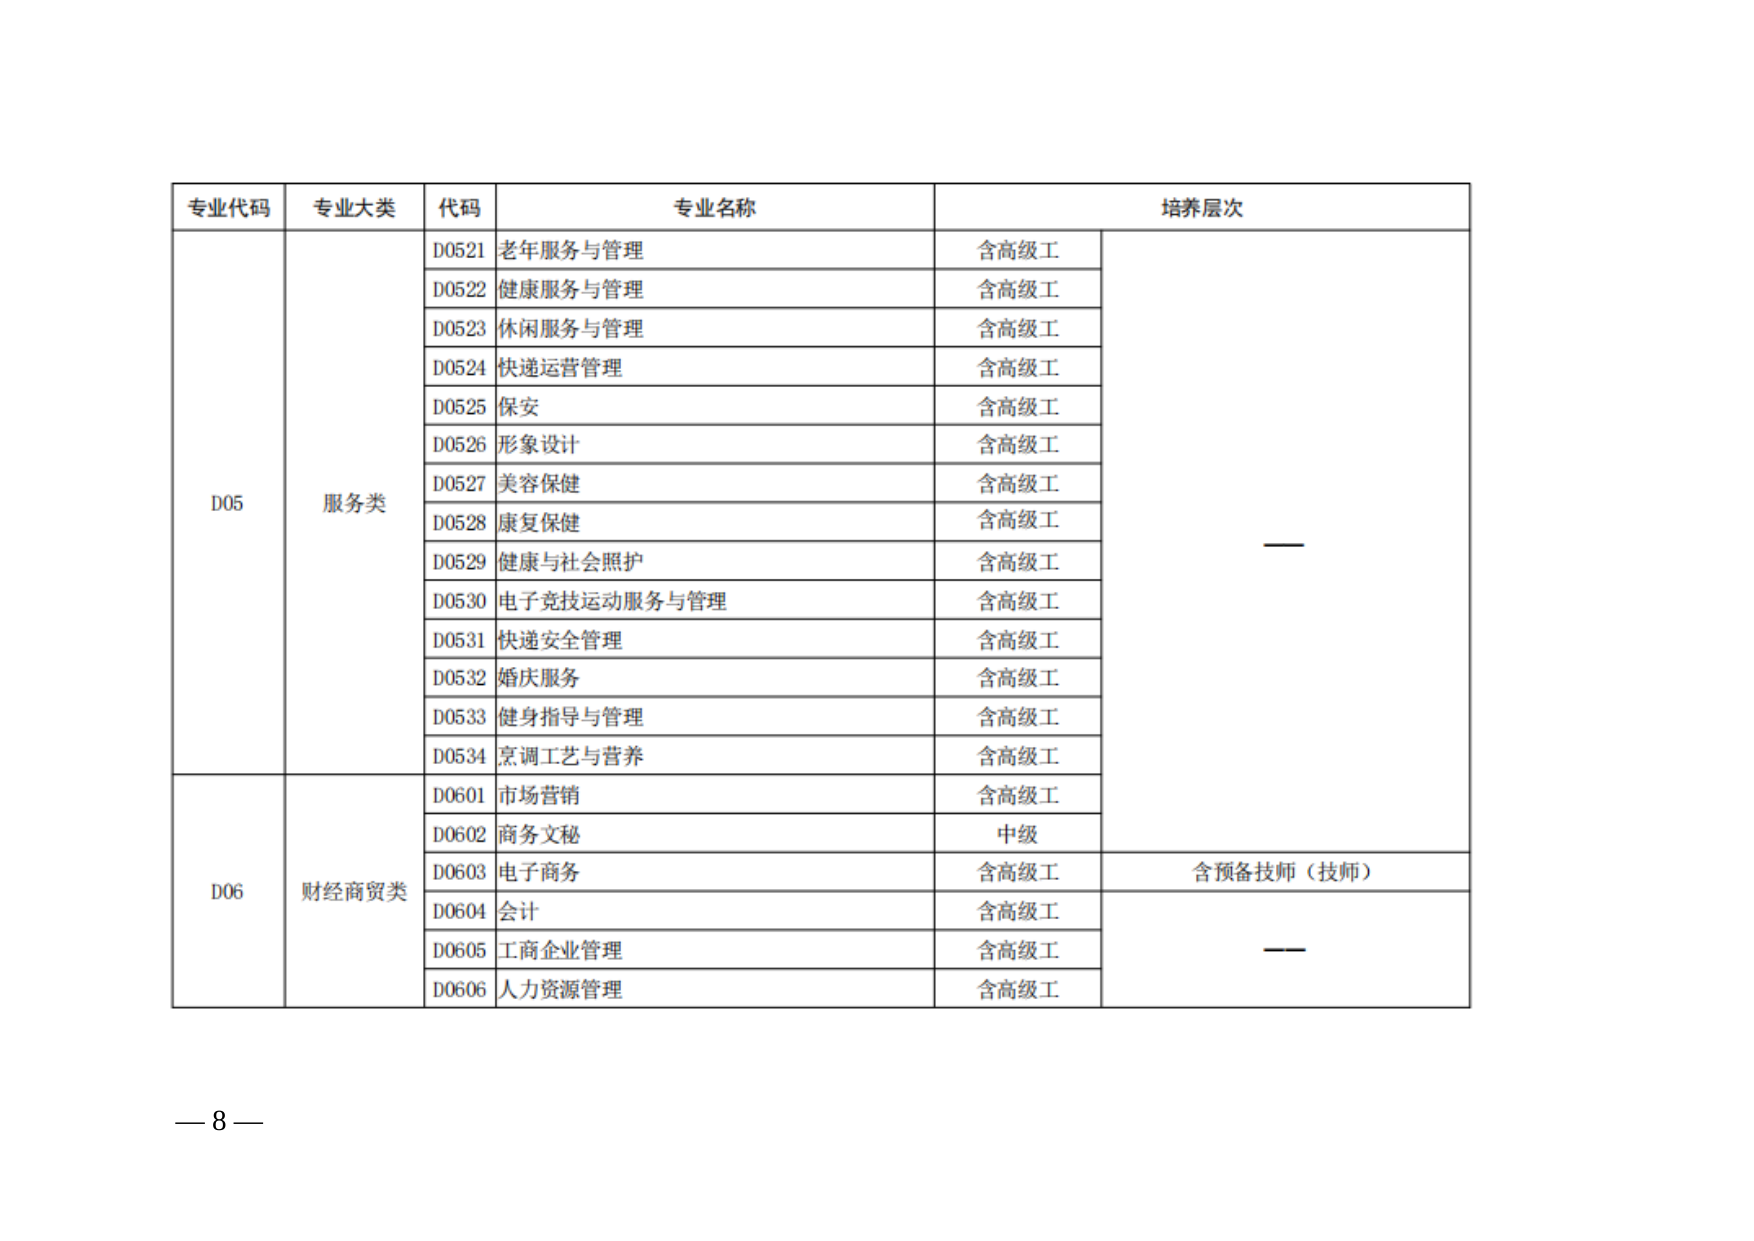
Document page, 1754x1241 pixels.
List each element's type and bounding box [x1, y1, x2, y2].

picture [153, 165, 1518, 1030]
